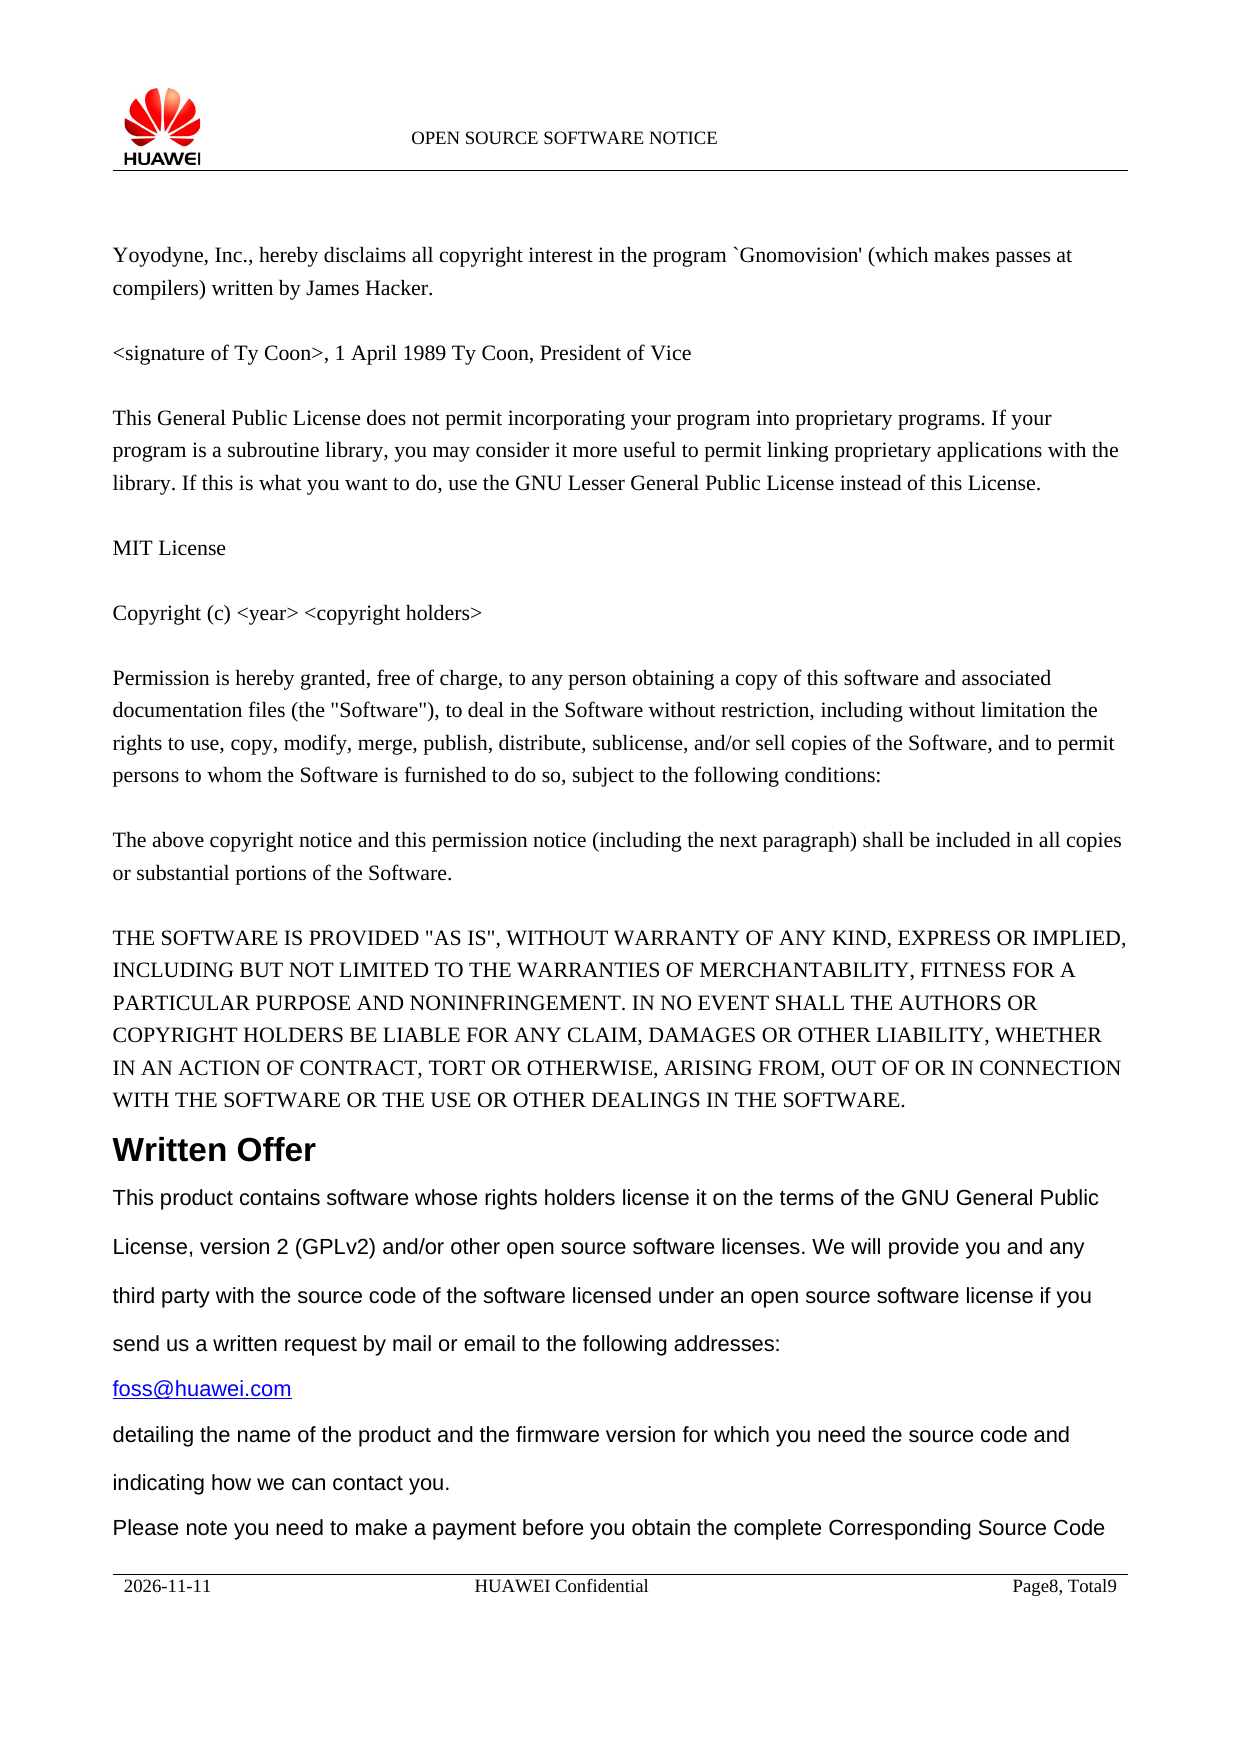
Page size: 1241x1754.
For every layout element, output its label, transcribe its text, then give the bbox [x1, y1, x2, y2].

picture [124, 88, 201, 165]
text Written Offer [112, 1116, 1128, 1181]
text detailing the name of the product and the firmware version for which you need the source code and indicating how we can contact you. [112, 1418, 1128, 1499]
text This product contains software whose rights holders license it on the terms of the GNU General Public License, version 2 (GPLv2) and/or other open source software licenses. We will provide you and any third party with the source code of the software licensed under an open source software license if you send us a written request by mail or email to the following addresses: [112, 1181, 1128, 1360]
text foss@huawei.com [112, 1373, 1128, 1405]
